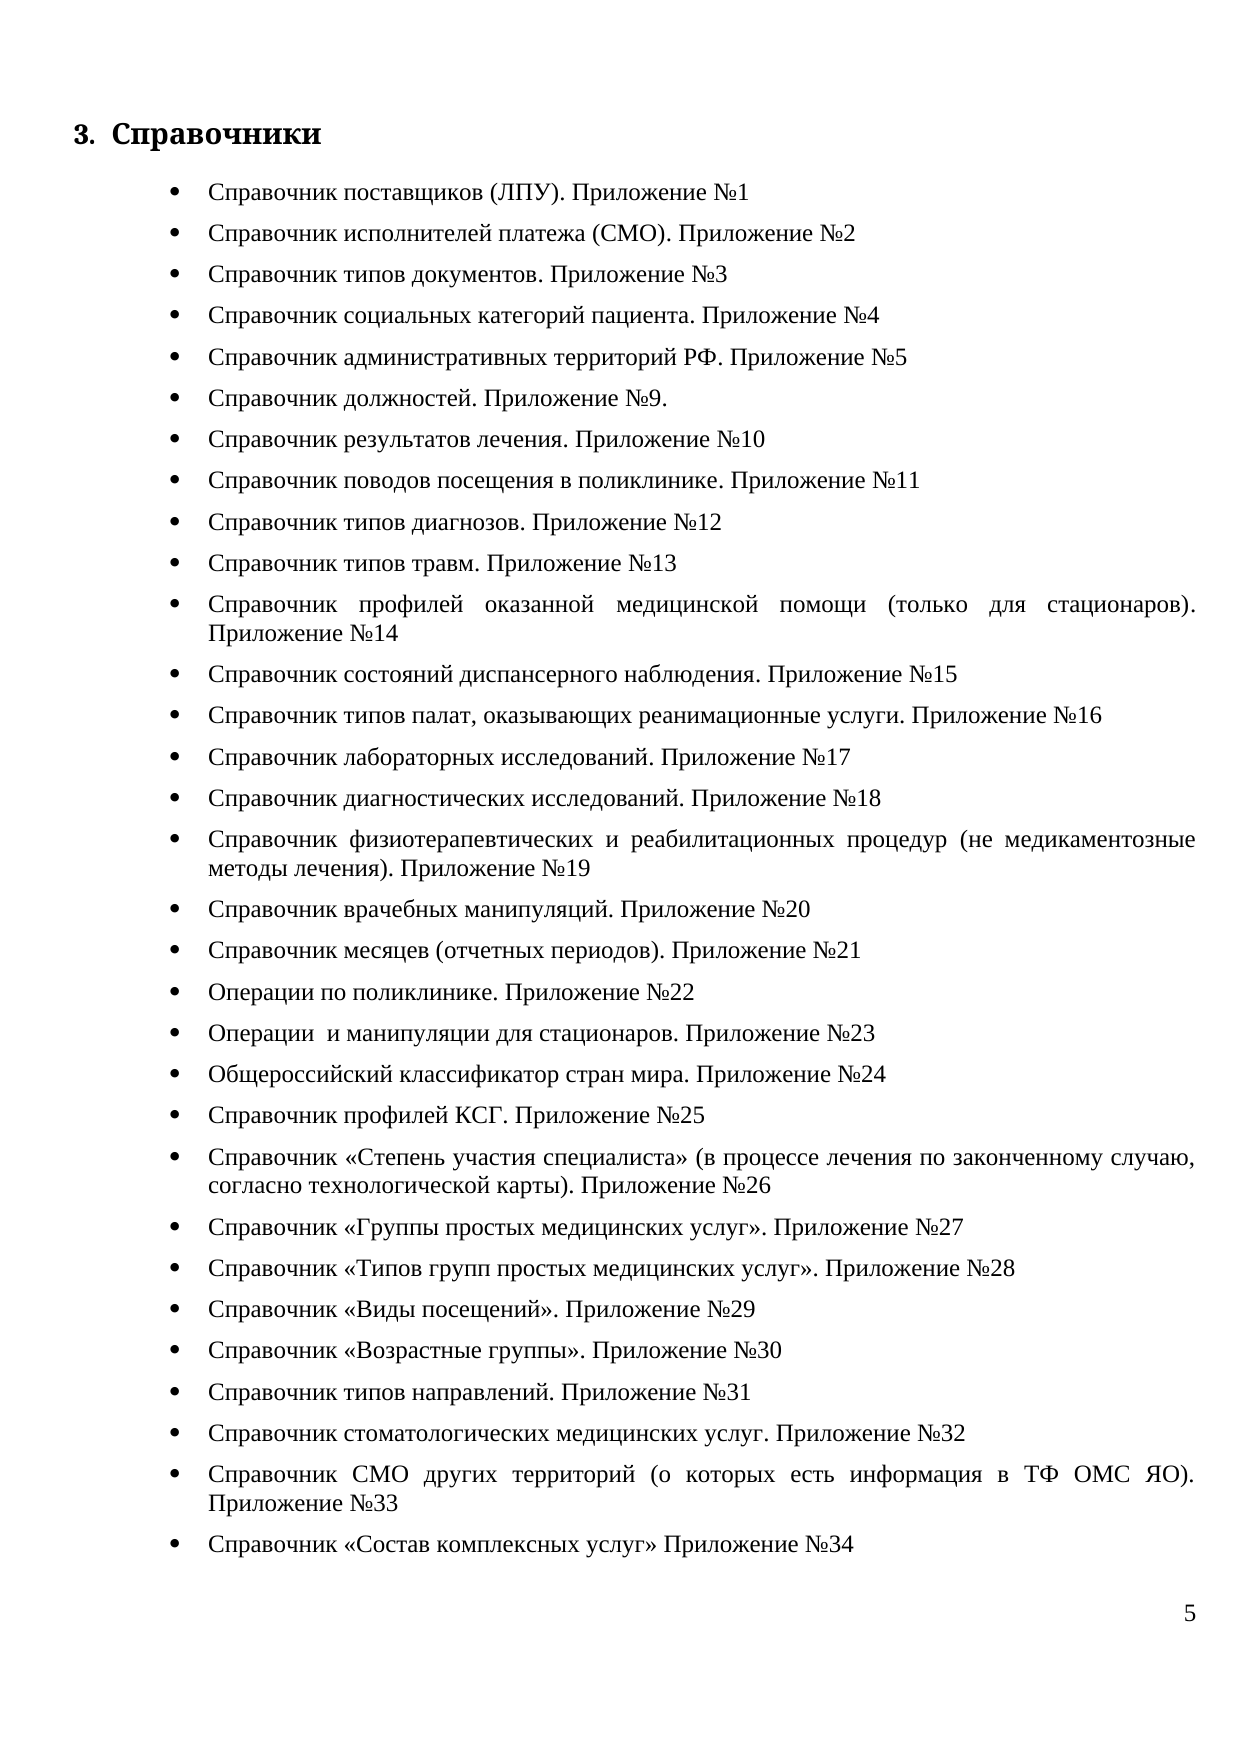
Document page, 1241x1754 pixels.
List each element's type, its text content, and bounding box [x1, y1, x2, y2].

list Справочник типов документов. Приложение №3 [170, 259, 1196, 288]
list Справочник физиотерапевтических и реабилитационных процедур (не медикаментозные методы лечения). Приложение №19 [170, 824, 1196, 882]
list Справочник профилей оказанной медицинской помощи (только для стационаров). Приложение №14 [170, 589, 1196, 647]
list Справочник должностей. Приложение №9. [170, 383, 1196, 412]
list Операции и манипуляции для стационаров. Приложение №23 [170, 1018, 1196, 1047]
list Справочник типов палат, оказывающих реанимационные услуги. Приложение №16 [170, 700, 1196, 729]
list Справочник административных территорий РФ. Приложение №5 [170, 342, 1196, 370]
list Операции по поликлинике. Приложение №22 [170, 977, 1196, 1005]
list Общероссийский классификатор стран мира. Приложение №24 [170, 1059, 1196, 1088]
list Справочник лабораторных исследований. Приложение №17 [170, 742, 1196, 770]
list Справочник врачебных манипуляций. Приложение №20 [170, 894, 1196, 923]
list Справочник результатов лечения. Приложение №10 [170, 424, 1196, 453]
list Справочник диагностических исследований. Приложение №18 [170, 783, 1196, 812]
list Справочник стоматологических медицинских услуг. Приложение №32 [170, 1418, 1196, 1447]
list Справочник «Виды посещений». Приложение №29 [170, 1294, 1196, 1323]
list Справочник «Группы простых медицинских услуг». Приложение №27 [170, 1212, 1196, 1240]
list Справочник типов диагнозов. Приложение №12 [170, 507, 1196, 535]
list Справочник СМО других территорий (о которых есть информация в ТФ ОМС ЯО). Приложение №33 [170, 1459, 1196, 1517]
list Справочник поводов посещения в поликлинике. Приложение №11 [170, 465, 1196, 494]
list Справочник «Степень участия специалиста» (в процессе лечения по законченному случаю, согласно технологической карты). Приложение №26 [170, 1142, 1196, 1199]
subtitle Справочники [74, 118, 1196, 152]
list Справочник исполнителей платежа (СМО). Приложение №2 [170, 218, 1196, 247]
list Справочник месяцев (отчетных периодов). Приложение №21 [170, 935, 1196, 964]
list Справочник состояний диспансерного наблюдения. Приложение №15 [170, 659, 1196, 688]
list Справочник «Возрастные группы». Приложение №30 [170, 1335, 1196, 1364]
list Справочник «Состав комплексных услуг» Приложение №34 [170, 1529, 1196, 1558]
list Справочник типов направлений. Приложение №31 [170, 1377, 1196, 1405]
list Справочник поставщиков (ЛПУ). Приложение №1 [170, 177, 1196, 205]
list Справочник профилей КСГ. Приложение №25 [170, 1100, 1196, 1129]
list Справочник социальных категорий пациента. Приложение №4 [170, 300, 1196, 329]
list Справочник типов травм. Приложение №13 [170, 548, 1196, 577]
list Справочник «Типов групп простых медицинских услуг». Приложение №28 [170, 1253, 1196, 1282]
